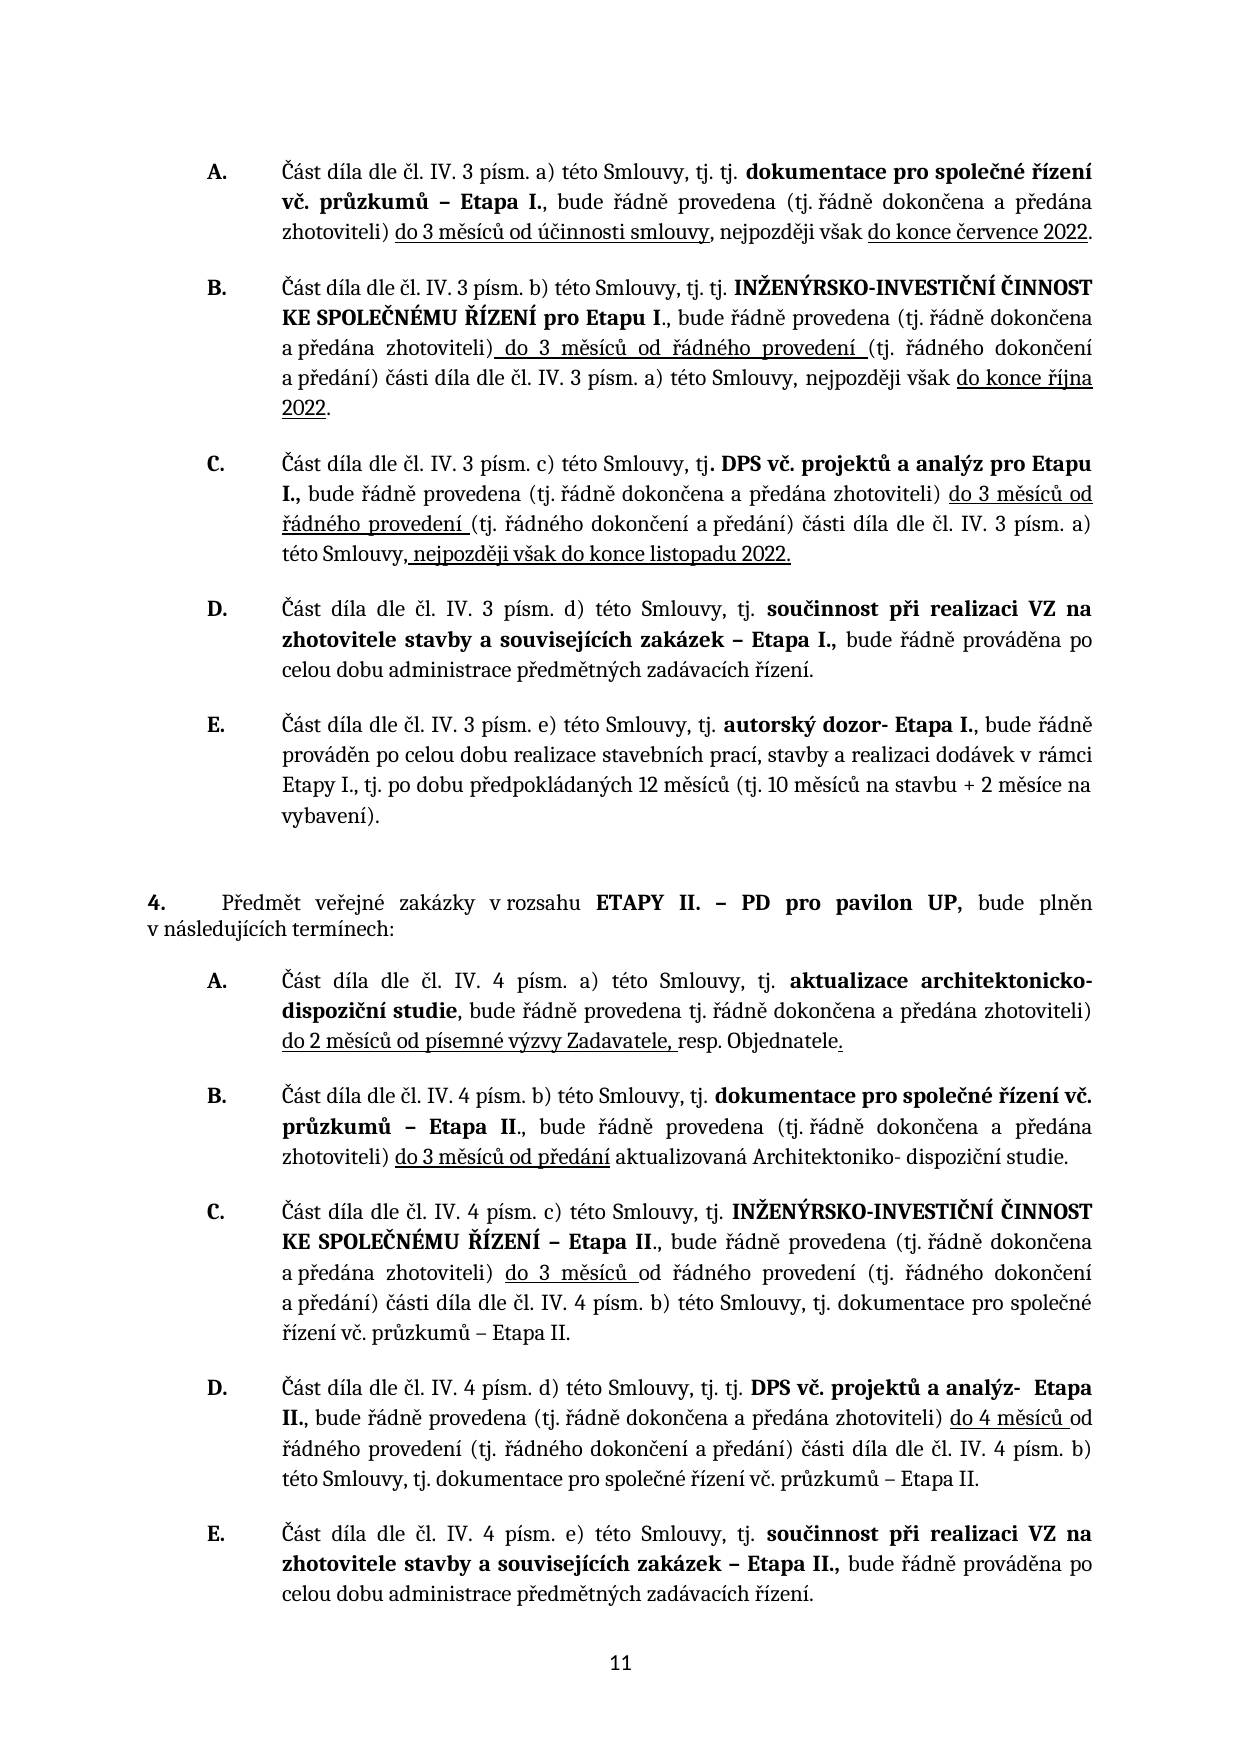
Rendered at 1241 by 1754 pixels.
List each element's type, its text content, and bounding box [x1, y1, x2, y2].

list Část díla dle čl. IV. 4 písm. d) této Smlouvy, tj. tj. DPS vč. projektů a analýz- Etapa II., bude řádně provedena (tj. řádně dokončena a předána zhotoviteli) do 4 měsíců od řádného provedení (tj. řádného dokončení a předání) části díla dle čl. IV. 4 písm. b) této Smlouvy, tj. dokumentace pro společné řízení vč. průzkumů – Etapa II. [207, 1375, 1093, 1492]
list Část díla dle čl. IV. 4 písm. b) této Smlouvy, tj. dokumentace pro společné řízení vč. průzkumů – Etapa II., bude řádně provedena (tj. řádně dokončena a předána zhotoviteli) do 3 měsíců od předání aktualizovaná Architektoniko- dispoziční studie. [207, 1083, 1093, 1170]
subtitle Část díla dle čl. IV. 3 písm. b) této Smlouvy, tj. tj. INŽENÝRSKO-INVESTIČNÍ ČINNOST KE SPOLEČNÉMU ŘÍZENÍ pro Etapu I., bude řádně provedena (tj. řádně dokončena a předána zhotoviteli) do 3 měsíců od řádného provedení (tj. řádného dokončení a předání) části díla dle čl. IV. 3 písm. a) této Smlouvy, nejpozději však do konce října 2022. [207, 274, 1093, 421]
list Část díla dle čl. IV. 3 písm. a) této Smlouvy, tj. tj. dokumentace pro společné řízení vč. průzkumů – Etapa I., bude řádně provedena (tj. řádně dokončena a předána zhotoviteli) do 3 měsíců od účinnosti smlouvy, nejpozději však do konce července 2022. [207, 159, 1093, 245]
list Část díla dle čl. IV. 4 písm. e) této Smlouvy, tj. součinnost při realizaci VZ na zhotovitele stavby a souvisejících zakázek – Etapa II., bude řádně prováděna po celou dobu administrace předmětných zadávacích řízení. [207, 1521, 1093, 1607]
subtitle Část díla dle čl. IV. 3 písm. d) této Smlouvy, tj. součinnost při realizaci VZ na zhotovitele stavby a souvisejících zakázek – Etapa I., bude řádně prováděna po celou dobu administrace předmětných zadávacích řízení. [207, 596, 1093, 683]
subtitle Část díla dle čl. IV. 3 písm. e) této Smlouvy, tj. autorský dozor- Etapa I., bude řádně prováděn po celou dobu realizace stavebních prací, stavby a realizaci dodávek v rámci Etapy I., tj. po dobu předpokládaných 12 měsíců (tj. 10 měsíců na stavbu + 2 měsíce na vybavení). [207, 712, 1093, 829]
list Část díla dle čl. IV. 4 písm. c) této Smlouvy, tj. INŽENÝRSKO-INVESTIČNÍ ČINNOST KE SPOLEČNÉMU ŘÍZENÍ – Etapa II., bude řádně provedena (tj. řádně dokončena a předána zhotoviteli) do 3 měsíců od řádného provedení (tj. řádného dokončení a předání) části díla dle čl. IV. 4 písm. b) této Smlouvy, tj. dokumentace pro společné řízení vč. průzkumů – Etapa II. [207, 1199, 1093, 1346]
list Část díla dle čl. IV. 4 písm. a) této Smlouvy, tj. aktualizace architektonicko-dispoziční studie, bude řádně provedena tj. řádně dokončena a předána zhotoviteli) do 2 měsíců od písemné výzvy Zadavatele, resp. Objednatele. [207, 968, 1093, 1054]
subtitle Předmět veřejné zakázky v rozsahu ETAPY II. – PD pro pavilon UP, bude plněn v následujících termínech: [148, 890, 1093, 943]
subtitle Část díla dle čl. IV. 3 písm. c) této Smlouvy, tj. DPS vč. projektů a analýz pro Etapu I., bude řádně provedena (tj. řádně dokončena a předána zhotoviteli) do 3 měsíců od řádného provedení (tj. řádného dokončení a předání) části díla dle čl. IV. 3 písm. a) této Smlouvy, nejpozději však do konce listopadu 2022. [207, 450, 1093, 567]
